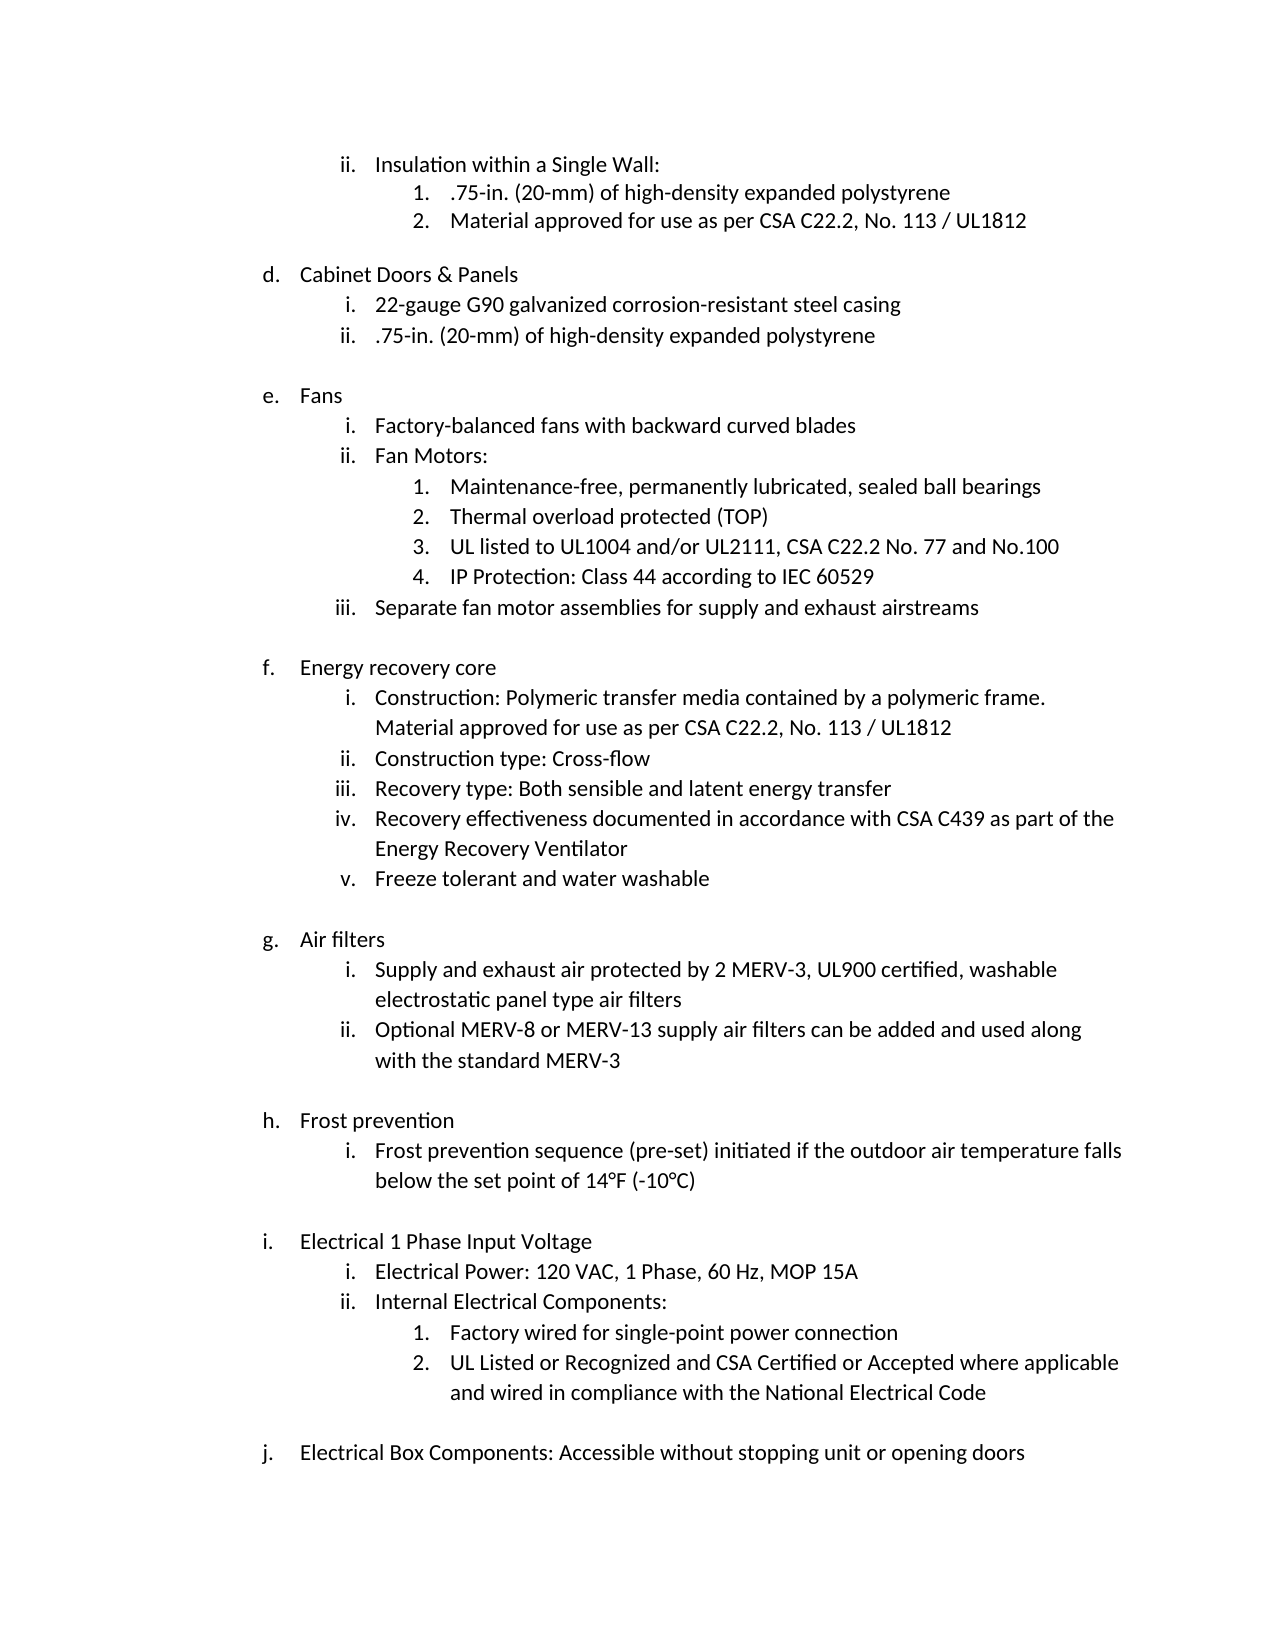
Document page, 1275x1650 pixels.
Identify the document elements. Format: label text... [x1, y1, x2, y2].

list UL listed to UL1004 and/or UL2111, CSA C22.2 No. 77 and No.100 [412, 532, 1125, 560]
list Frost prevention [262, 1106, 1125, 1134]
list Fans [262, 381, 1125, 409]
list Electrical 1 Phase Input Voltage [262, 1227, 1125, 1255]
list UL Listed or Recognized and CSA Certified or Accepted where applicable and wired in compliance with the National Electrical Code [412, 1348, 1125, 1436]
list Fan Motors: [356, 442, 1125, 470]
subtitle Insulation within a Single Wall: [356, 150, 1125, 178]
list Air filters [262, 925, 1125, 953]
list Recovery effectiveness documented in accordance with CSA C439 as part of the Energy Recovery Ventilator [356, 804, 1125, 862]
list Recovery type: Both sensible and latent energy transfer [356, 774, 1125, 802]
list Freeze tolerant and water washable [356, 864, 1125, 923]
list Electrical Box Components: Accessible without stopping unit or opening doors [262, 1438, 1125, 1497]
list Cabinet Doors & Panels [262, 260, 1125, 288]
list Internal Electrical Components: [356, 1287, 1125, 1316]
list 22-gauge G90 galvanized corrosion-resistant steel casing [356, 291, 1125, 319]
list Factory-balanced fans with backward curved blades [356, 411, 1125, 439]
list .75-in. (20-mm) of high-density expanded polystyrene [356, 321, 1125, 379]
list Frost prevention sequence (pre-set) initiated if the outdoor air temperature falls below the set point of 14°F (-10°C) [356, 1136, 1125, 1225]
list Electrical Power: 120 VAC, 1 Phase, 60 Hz, MOP 15A [356, 1257, 1125, 1285]
list Optional MERV-8 or MERV-13 supply air filters can be added and used along with the standard MERV-3 [356, 1016, 1125, 1104]
subtitle .75-in. (20-mm) of high-density expanded polystyrene [412, 178, 1125, 206]
list Construction type: Cross-flow [356, 744, 1125, 772]
list Supply and exhaust air protected by 2 MERV-3, UL900 certified, washable electrostatic panel type air filters [356, 955, 1125, 1013]
list Maintenance-free, permanently lubricated, sealed ball bearings [412, 472, 1125, 500]
list Separate fan motor assemblies for supply and exhaust airstreams [356, 593, 1125, 651]
list Energy recovery core [262, 653, 1125, 681]
list Factory wired for single-point power connection [412, 1318, 1125, 1346]
list Thermal overload protected (TOP) [412, 502, 1125, 530]
list IP Protection: Class 44 according to IEC 60529 [412, 562, 1125, 591]
list Construction: Polymeric transfer media contained by a polymeric frame. Material approved for use as per CSA C22.2, No. 113 / UL1812 [356, 683, 1125, 742]
subtitle Material approved for use as per CSA C22.2, No. 113 / UL1812 [412, 206, 1125, 260]
